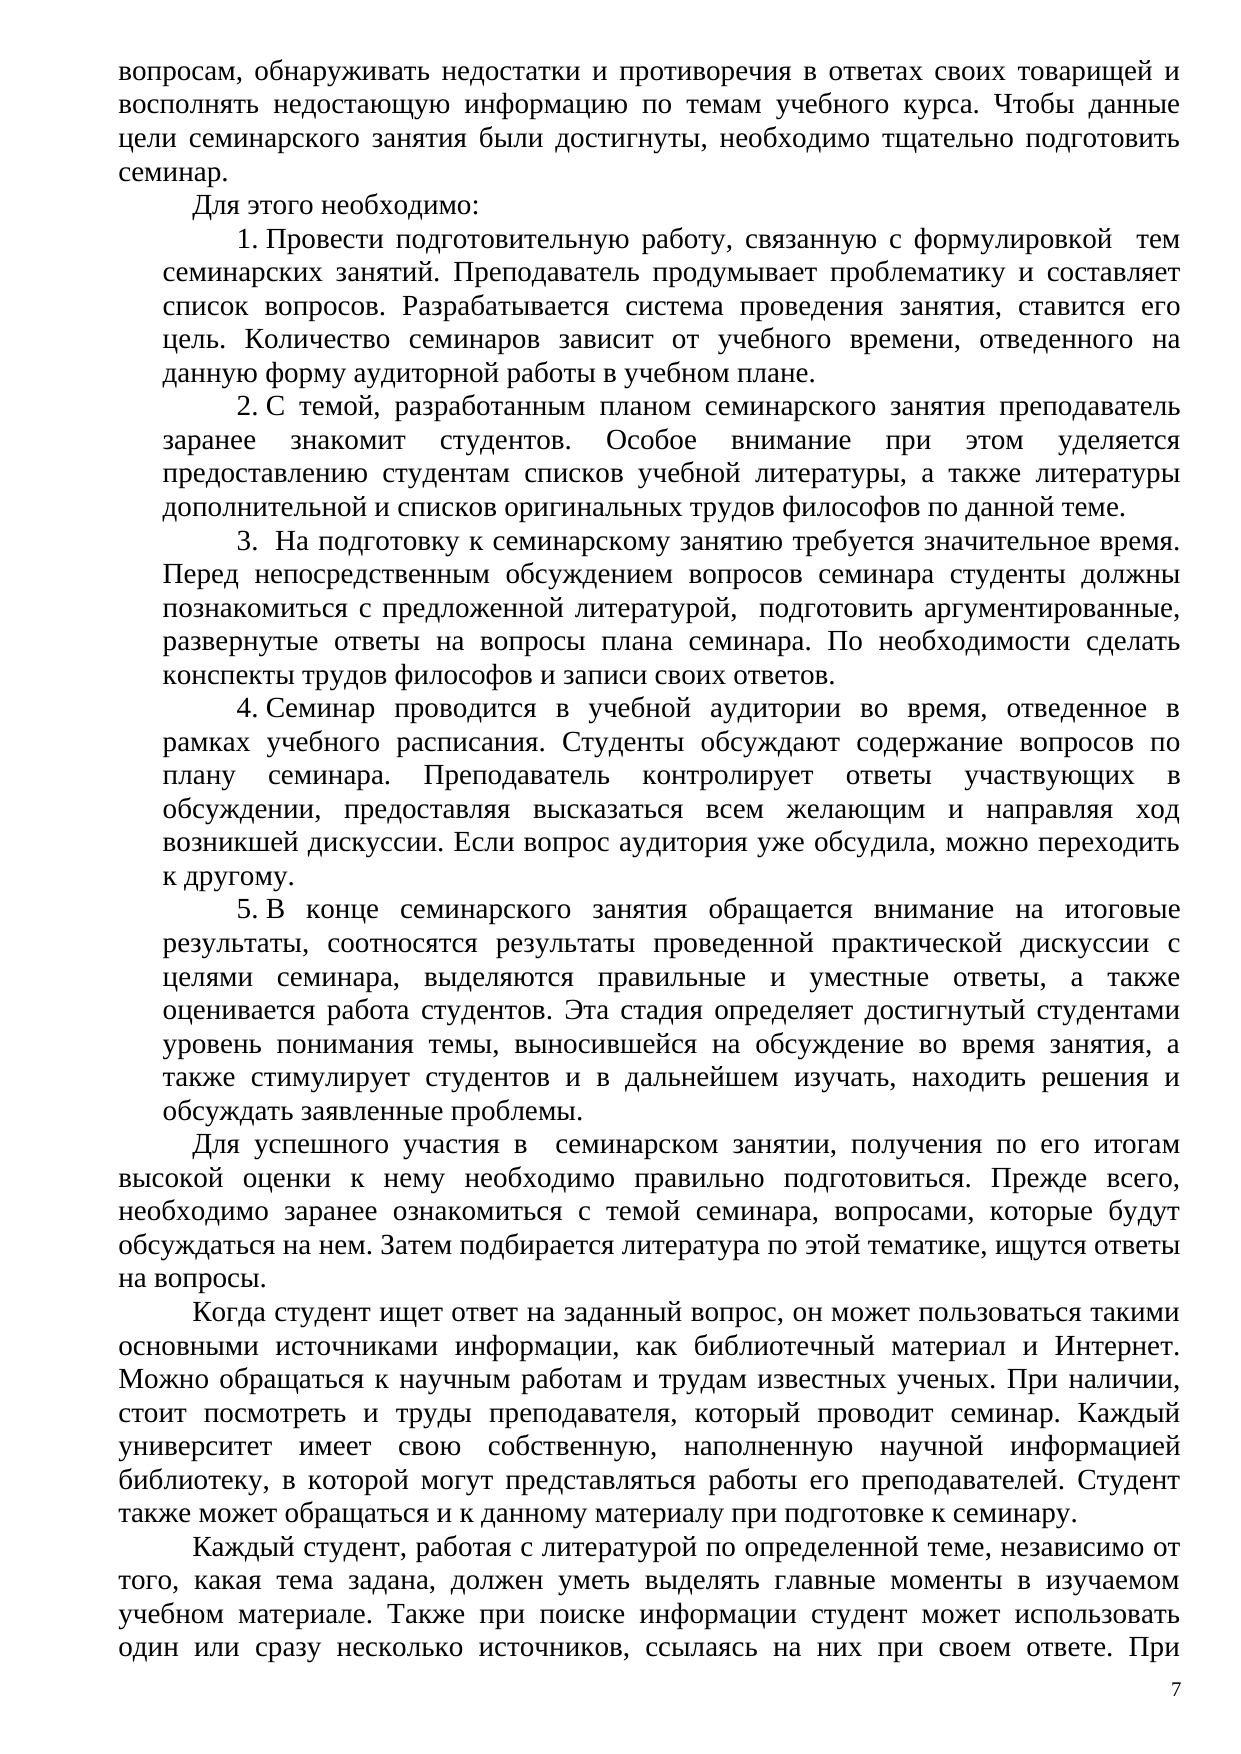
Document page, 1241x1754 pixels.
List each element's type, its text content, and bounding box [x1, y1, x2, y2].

list Провести подготовительную работу, связанную с формулировкой тем семинарских занятий. Преподаватель продумывает проблематику и составляет список вопросов. Разрабатывается система проведения занятия, ставится его цель. Количество семинаров зависит от учебного времени, отведенного на данную форму аудиторной работы в учебном плане. [162, 221, 1181, 388]
list С темой, разработанным планом семинарского занятия преподаватель заранее знакомит студентов. Особое внимание при этом уделяется предоставлению студентам списков учебной литературы, а также литературы дополнительной и списков оригинальных трудов философов по данной теме. [162, 388, 1181, 523]
list В конце семинарского занятия обращается внимание на итоговые результаты, соотносятся результаты проведенной практической дискуссии с целями семинара, выделяются правильные и уместные ответы, а также оценивается работа студентов. Эта стадия определяет достигнутый студентами уровень понимания темы, выносившейся на обсуждение во время занятия, а также стимулирует студентов и в дальнейшем изучать, находить решения и обсуждать заявленные проблемы. [162, 892, 1181, 1126]
text Для успешного участия в семинарском занятии, получения по его итогам высокой оценки к нему необходимо правильно подготовиться. Прежде всего, необходимо заранее ознакомиться с темой семинара, вопросами, которые будут обсуждаться на нем. Затем подбирается литература по этой тематике, ищутся ответы на вопросы. [118, 1126, 1181, 1294]
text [118, 1529, 1181, 1663]
list Семинар проводится в учебной аудитории во время, отведенное в рамках учебного расписания. Студенты обсуждают содержание вопросов по плану семинара. Преподаватель контролирует ответы участвующих в обсуждении, предоставляя высказаться всем желающим и направляя ход возникшей дискуссии. Если вопрос аудитория уже обсудила, можно переходить к другому. [162, 690, 1181, 892]
list На подготовку к семинарскому занятию требуется значительное время. Перед непосредственным обсуждением вопросов семинара студенты должны познакомиться с предложенной литературой, подготовить аргументированные, развернутые ответы на вопросы плана семинара. По необходимости сделать конспекты трудов философов и записи своих ответов. [162, 523, 1181, 690]
text Для этого необходимо: [118, 187, 1181, 221]
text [118, 53, 1181, 187]
text Когда студент ищет ответ на заданный вопрос, он может пользоваться такими основными источниками информации, как библиотечный материал и Интернет. Можно обращаться к научным работам и трудам известных ученых. При наличии, стоит посмотреть и труды преподавателя, который проводит семинар. Каждый университет имеет свою собственную, наполненную научной информацией библиотеку, в которой могут представляться работы его преподавателей. Студент также может обращаться и к данному материалу при подготовке к семинару. [118, 1294, 1181, 1529]
